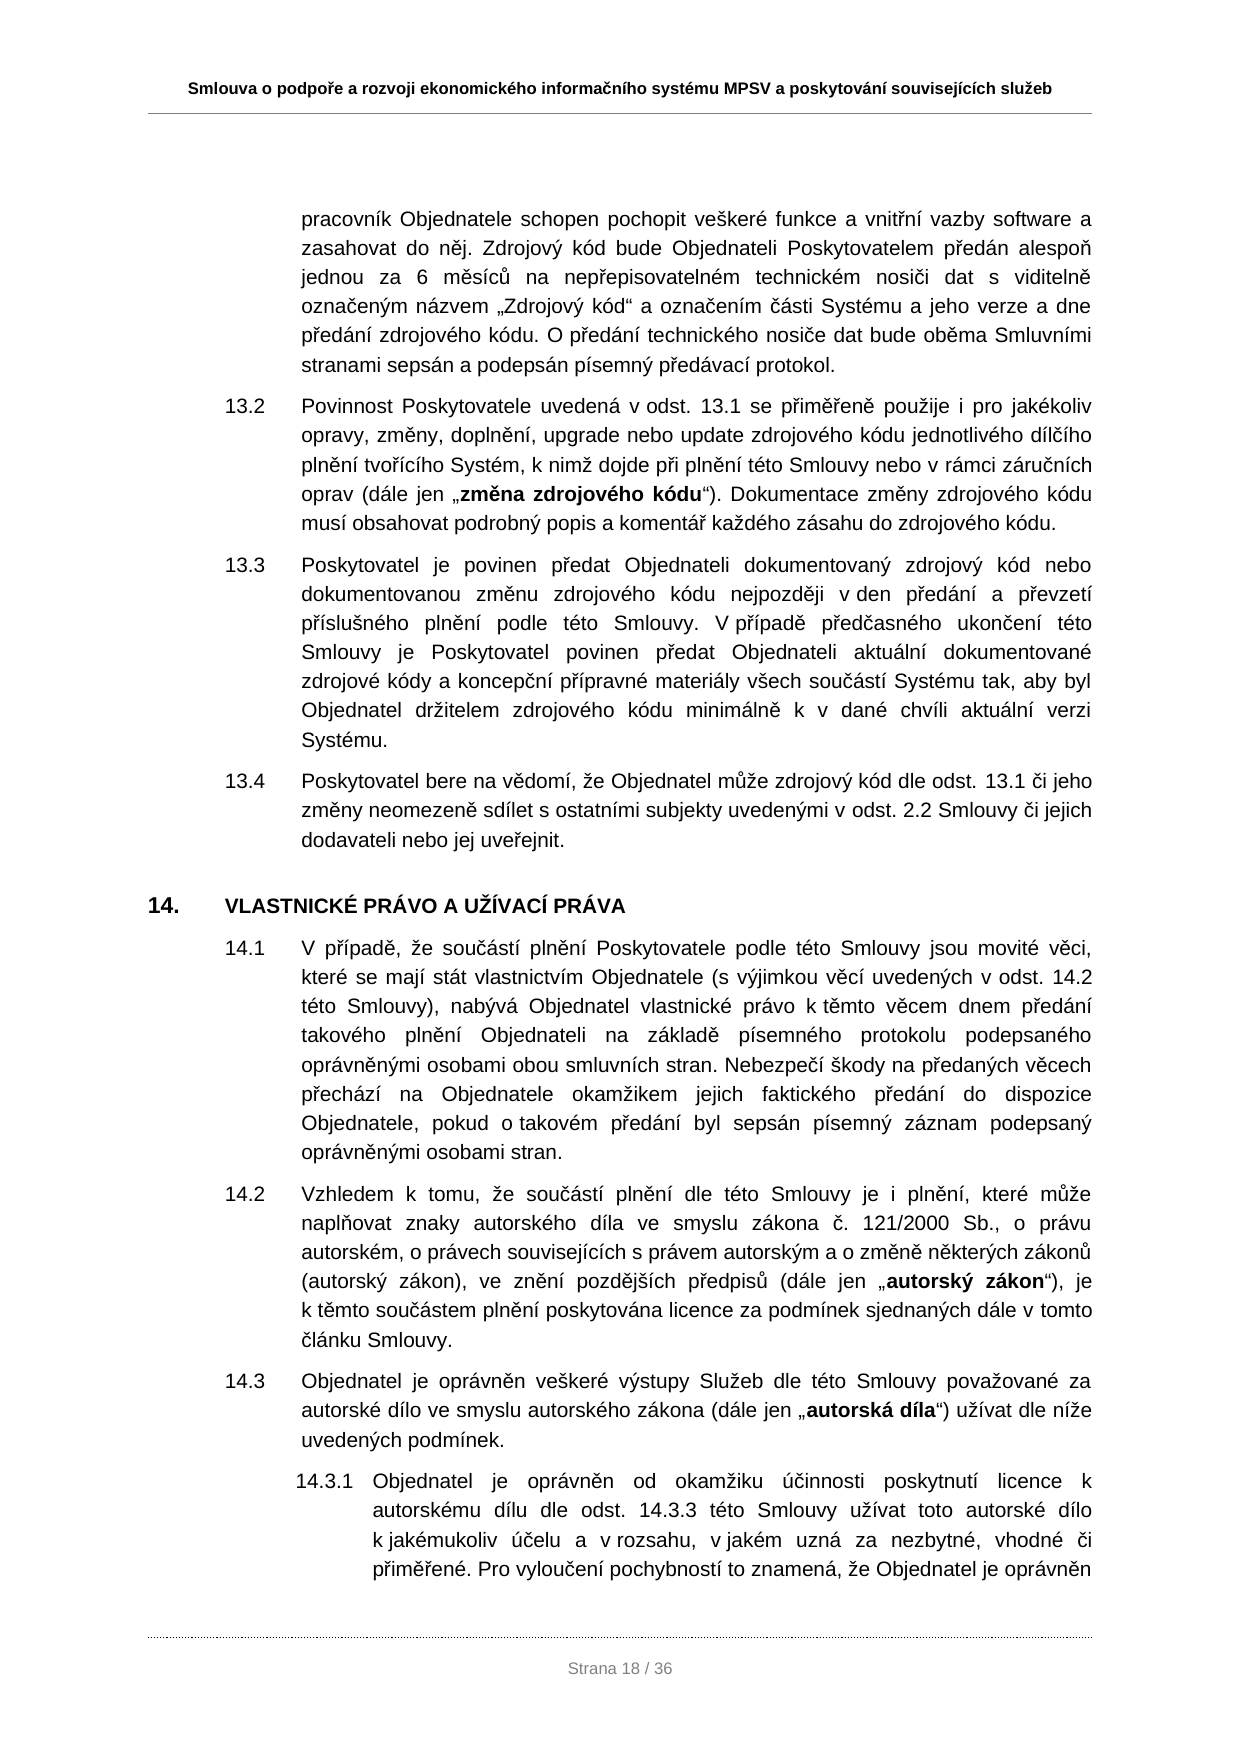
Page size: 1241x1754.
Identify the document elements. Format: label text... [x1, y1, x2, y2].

text Poskytovatel bere na vědomí, že Objednatel může zdrojový kód dle odst. 13.1 či jeho změny neomezeně sdílet s ostatními subjekty uvedenými v odst. 2.2 Smlouvy či jejich dodavateli nebo jej uveřejnit. [224, 765, 1092, 853]
text VLASTNICKÉ PRÁVO A UŽÍVACÍ PRÁVA [148, 890, 1092, 919]
text Povinnost Poskytovatele uvedená v odst. 13.1 se přiměřeně použije i pro jakékoliv opravy, změny, doplnění, upgrade nebo update zdrojového kódu jednotlivého dílčího plnění tvořícího Systém, k nimž dojde při plnění této Smlouvy nebo v rámci záručních oprav (dále jen „změna zdrojového kódu“). Dokumentace změny zdrojového kódu musí obsahovat podrobný popis a komentář každého zásahu do zdrojového kódu. [224, 390, 1092, 536]
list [295, 1465, 1092, 1582]
text V případě, že součástí plnění Poskytovatele podle této Smlouvy jsou movité věci, které se mají stát vlastnictvím Objednatele (s výjimkou věcí uvedených v odst. 14.2 této Smlouvy), nabývá Objednatel vlastnické právo k těmto věcem dnem předání takového plnění Objednateli na základě písemného protokolu podepsaného oprávněnými osobami obou smluvních stran. Nebezpečí škody na předaných věcech přechází na Objednatele okamžikem jejich faktického předání do dispozice Objednatele, pokud o takovém předání byl sepsán písemný záznam podepsaný oprávněnými osobami stran. [224, 932, 1092, 1165]
text Objednatel je oprávněn veškeré výstupy Služeb dle této Smlouvy považované za autorské dílo ve smyslu autorského zákona (dále jen „autorská díla“) užívat dle níže uvedených podmínek. [224, 1365, 1092, 1453]
text Vzhledem k tomu, že součástí plnění dle této Smlouvy je i plnění, které může naplňovat znaky autorského díla ve smyslu zákona č. 121/2000 Sb., o právu autorském, o právech souvisejících s právem autorským a o změně některých zákonů (autorský zákon), ve znění pozdějších předpisů (dále jen „autorský zákon“), je k těmto součástem plnění poskytována licence za podmínek sjednaných dále v tomto článku Smlouvy. [224, 1178, 1092, 1353]
text Poskytovatel je povinen předat Objednateli dokumentovaný zdrojový kód nebo dokumentovanou změnu zdrojového kódu nejpozději v den předání a převzetí příslušného plnění podle této Smlouvy. V případě předčasného ukončení této Smlouvy je Poskytovatel povinen předat Objednateli aktuální dokumentované zdrojové kódy a koncepční přípravné materiály všech součástí Systému tak, aby byl Objednatel držitelem zdrojového kódu minimálně k v dané chvíli aktuální verzi Systému. [224, 549, 1092, 753]
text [224, 203, 1092, 378]
